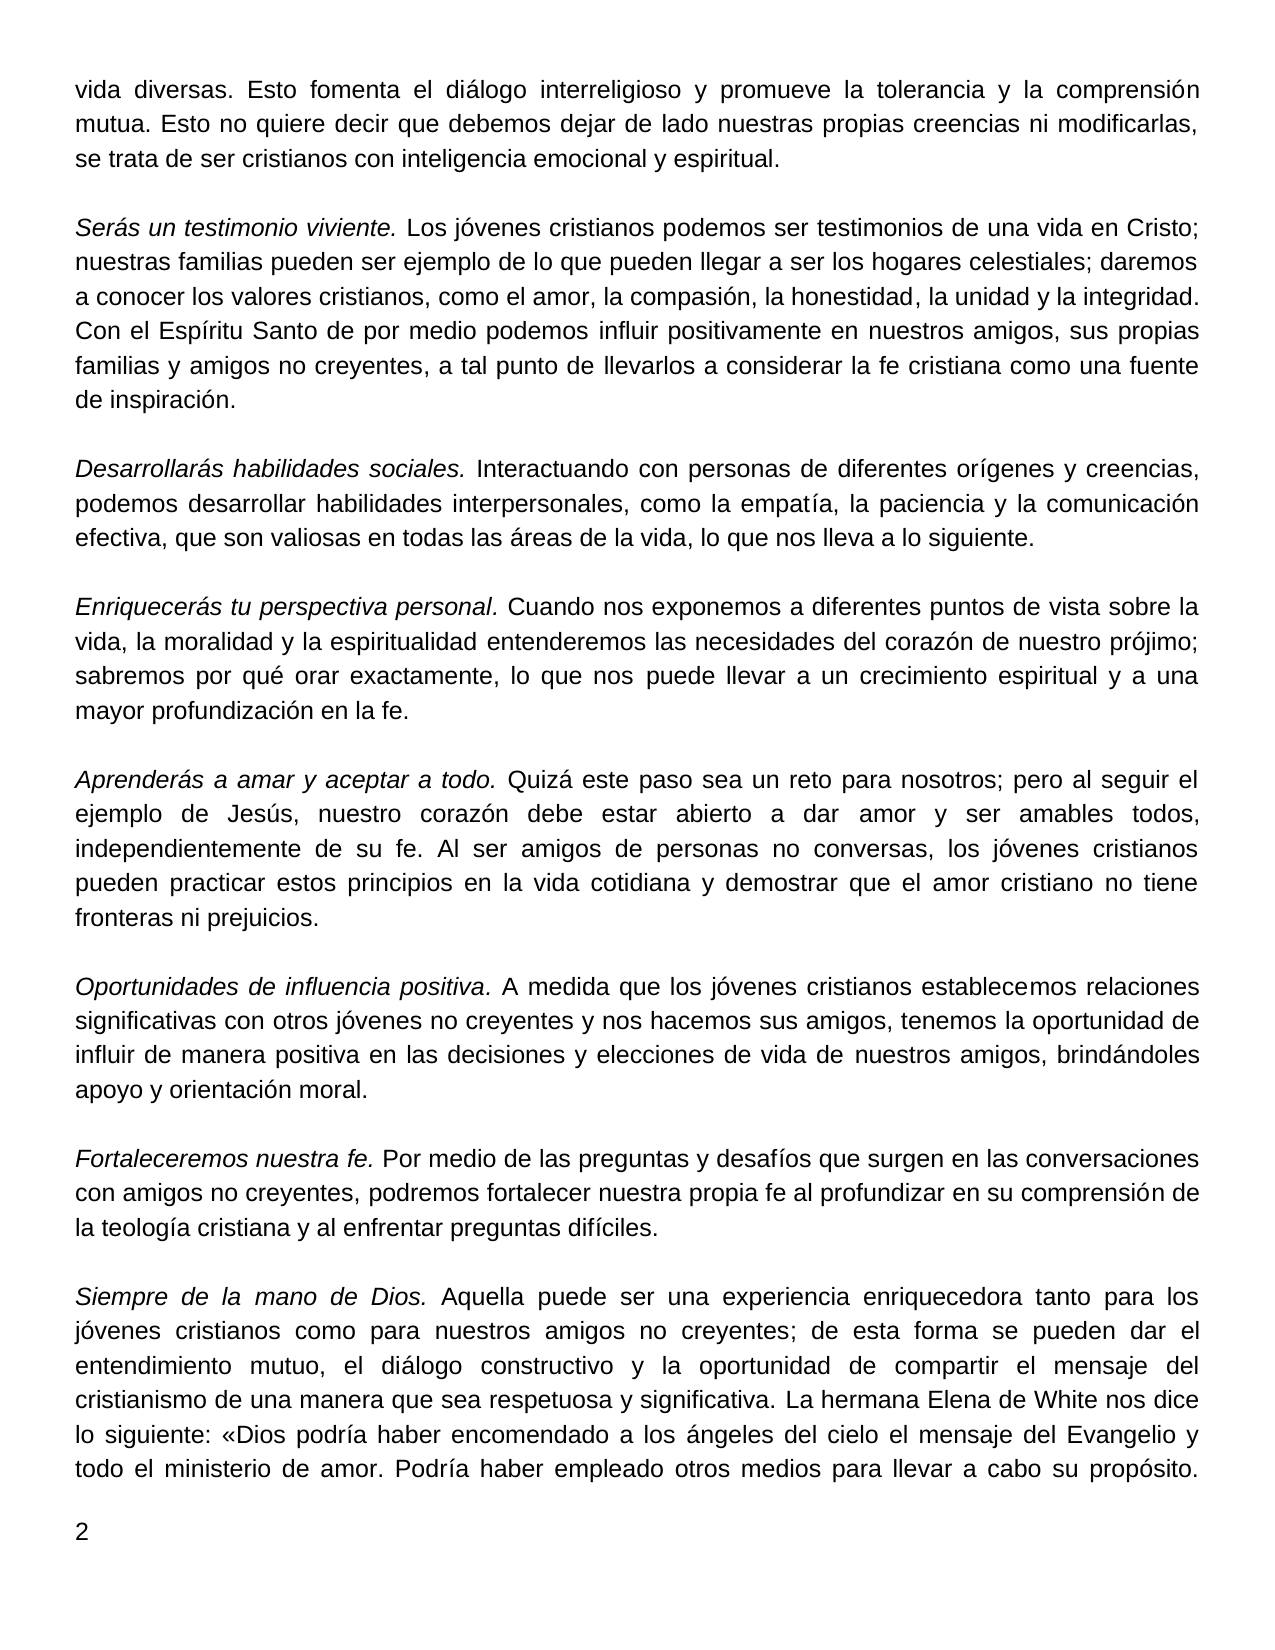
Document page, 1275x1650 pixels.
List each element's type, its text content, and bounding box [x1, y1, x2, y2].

text Fortaleceremos nuestra fe. Por medio de las preguntas y desafíos que surgen en las conversaciones con amigos no creyentes, podremos fortalecer nuestra propia fe al profundizar en su comprensión de la teología cristiana y al enfrentar preguntas difíciles. [75, 1144, 1200, 1242]
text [75, 1282, 1200, 1483]
text Desarrollarás habilidades sociales. Interactuando con personas de diferentes orígenes y creencias, podemos desarrollar habilidades interpersonales, como la empatía, la paciencia y la comunicación efectiva, que son valiosas en todas las áreas de la vida, lo que nos lleva a lo siguiente. [75, 454, 1200, 552]
text Serás un testimonio viviente. Los jóvenes cristianos podemos ser testimonios de una vida en Cristo; nuestras familias pueden ser ejemplo de lo que pueden llegar a ser los hogares celestiales; daremos a conocer los valores cristianos, como el amor, la compasión, la honestidad, la unidad y la integridad. Con el Espíritu Santo de por medio podemos influir positivamente en nuestros amigos, sus propias familias y amigos no creyentes, a tal punto de llevarlos a considerar la fe cristiana como una fuente de inspiración. [75, 213, 1200, 414]
text Oportunidades de influencia positiva. A medida que los jóvenes cristianos establecemos relaciones significativas con otros jóvenes no creyentes y nos hacemos sus amigos, tenemos la oportunidad de influir de manera positiva en las decisiones y elecciones de vida de nuestros amigos, brindándoles apoyo y orientación moral. [75, 971, 1200, 1104]
text Aprenderás a amar y aceptar a todo. Quizá este paso sea un reto para nosotros; pero al seguir el ejemplo de Jesús, nuestro corazón debe estar abierto a dar amor y ser amables todos, independientemente de su fe. Al ser amigos de personas no conversas, los jóvenes cristianos pueden practicar estos principios en la vida cotidiana y demostrar que el amor cristiano no tiene fronteras ni prejuicios. [75, 764, 1200, 931]
text Enriquecerás tu perspectiva personal. Cuando nos exponemos a diferentes puntos de vista sobre la vida, la moralidad y la espiritualidad entenderemos las necesidades del corazón de nuestro prójimo; sabremos por qué orar exactamente, lo que nos puede llevar a un crecimiento espiritual y a una mayor profundización en la fe. [75, 592, 1200, 724]
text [75, 75, 1200, 173]
